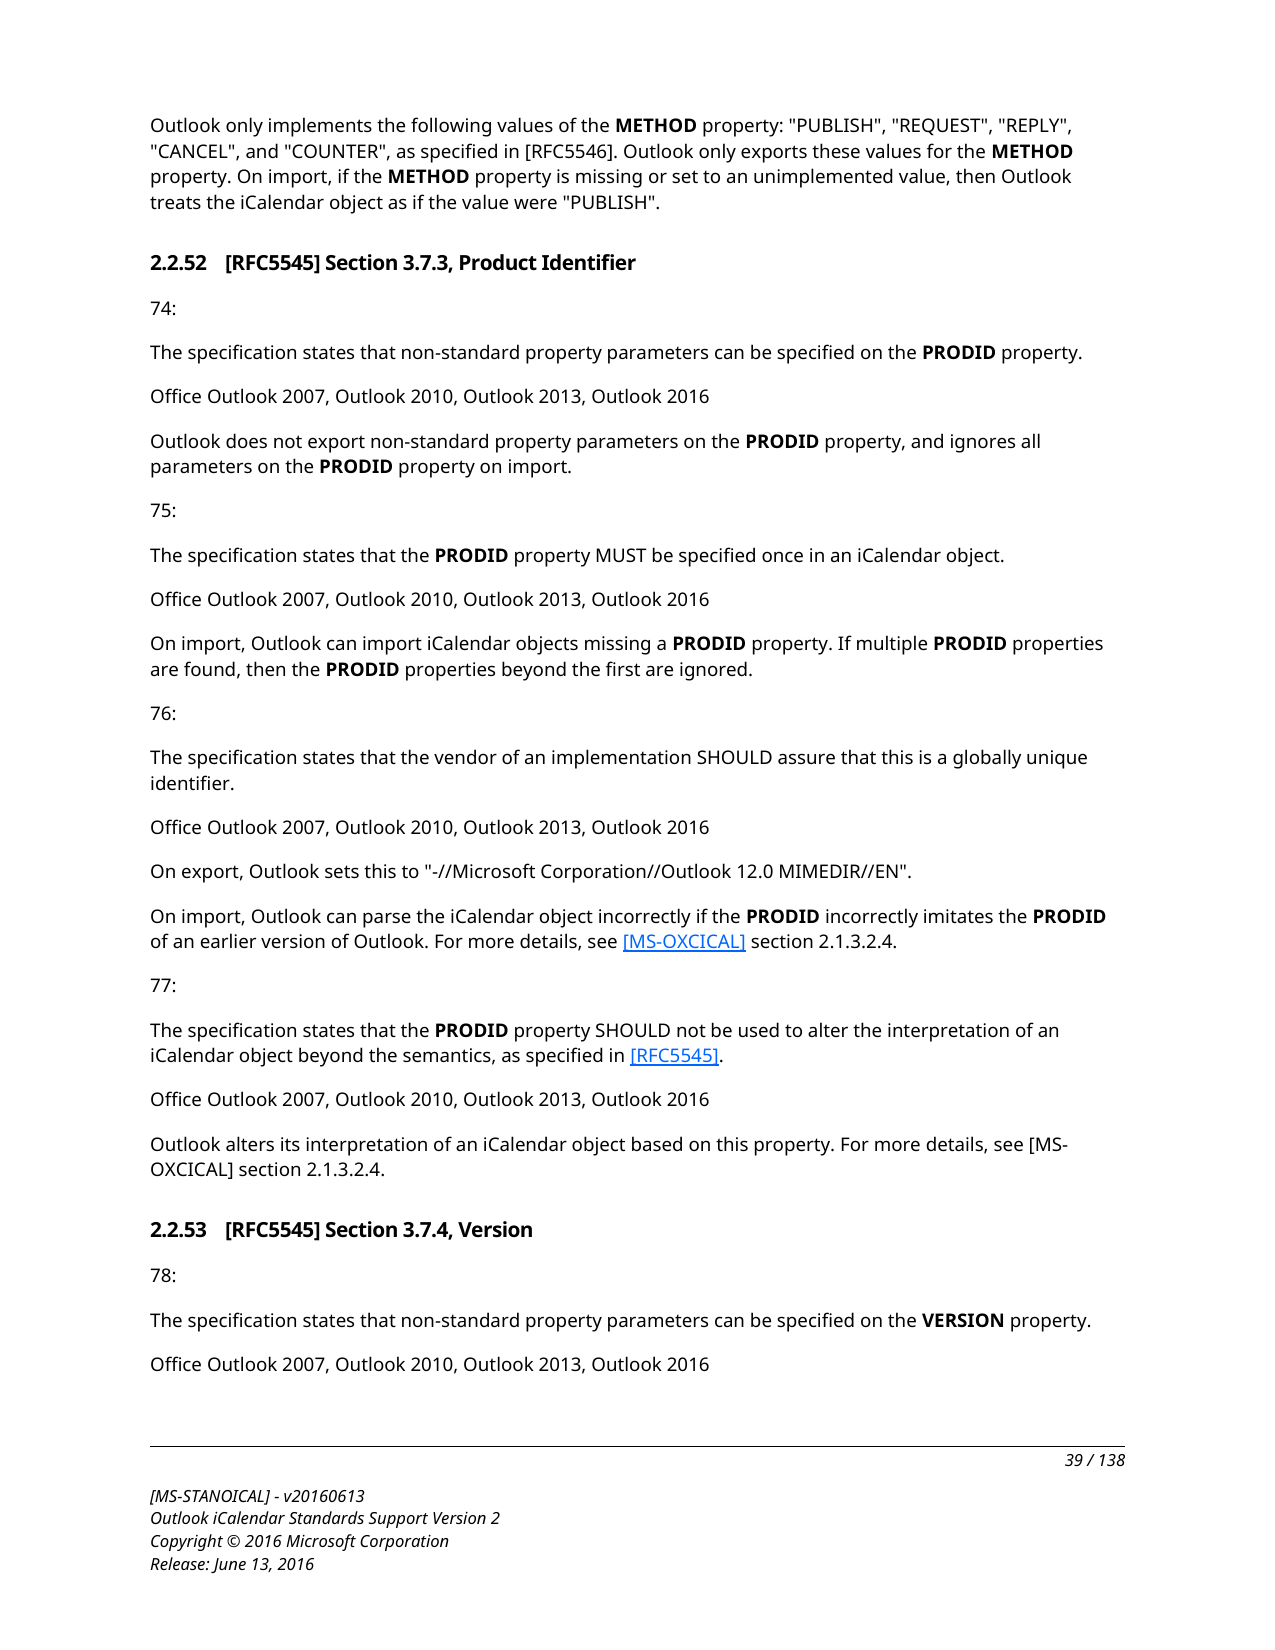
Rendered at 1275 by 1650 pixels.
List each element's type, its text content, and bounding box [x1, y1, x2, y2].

text The specification states that non-standard property parameters can be specified on the VERSION property. [150, 1307, 1125, 1332]
text On export, Outlook sets this to "-//Microsoft Corporation//Outlook 12.0 MIMEDIR//EN". [150, 859, 1125, 884]
text V0077: [150, 973, 1125, 998]
text Office Outlook 2007, Outlook 2010, Outlook 2013, Outlook 2016 [150, 1351, 1125, 1377]
text V0075: [150, 498, 1125, 523]
subtitle [RFC5545] Section 3.7.3, Product Identifier [150, 248, 1125, 276]
text The specification states that the PRODID property MUST be specified once in an iCalendar object. [150, 542, 1125, 567]
text Office Outlook 2007, Outlook 2010, Outlook 2013, Outlook 2016 [150, 1087, 1125, 1112]
text On import, Outlook can import iCalendar objects missing a PRODID property. If multiple PRODID properties are found, then the PRODID properties beyond the first are ignored. [150, 631, 1125, 682]
text The specification states that the PRODID property SHOULD not be used to alter the interpretation of an iCalendar object beyond the semantics, as specified in [RFC5545]. [150, 1017, 1125, 1068]
text V0078: [150, 1263, 1125, 1288]
text Office Outlook 2007, Outlook 2010, Outlook 2013, Outlook 2016 [150, 814, 1125, 840]
text V0076: [150, 700, 1125, 726]
text The specification states that the vendor of an implementation SHOULD assure that this is a globally unique identifier. [150, 744, 1125, 796]
subtitle [RFC5545] Section 3.7.4, Version [150, 1215, 1125, 1244]
text Outlook only implements the following values of the METHOD property: "PUBLISH", "REQUEST", "REPLY", "CANCEL", and "COUNTER", as specified in [RFC5546]. Outlook only exports these values for the METHOD property. On import, if the METHOD property is missing or set to an unimplemented value, then Outlook treats the iCalendar object as if the value were "PUBLISH". [150, 112, 1125, 214]
text V0074: [150, 295, 1125, 321]
text The specification states that non-standard property parameters can be specified on the PRODID property. [150, 339, 1125, 365]
text Outlook alters its interpretation of an iCalendar object based on this property. For more details, see [MS-OXCICAL] section 2.1.3.2.4. [150, 1131, 1125, 1182]
text Office Outlook 2007, Outlook 2010, Outlook 2013, Outlook 2016 [150, 586, 1125, 612]
text On import, Outlook can parse the iCalendar object incorrectly if the PRODID incorrectly imitates the PRODID of an earlier version of Outlook. For more details, see [MS-OXCICAL] section 2.1.3.2.4. [150, 903, 1125, 954]
text Outlook does not export non-standard property parameters on the PRODID property, and ignores all parameters on the PRODID property on import. [150, 428, 1125, 479]
text Office Outlook 2007, Outlook 2010, Outlook 2013, Outlook 2016 [150, 384, 1125, 409]
